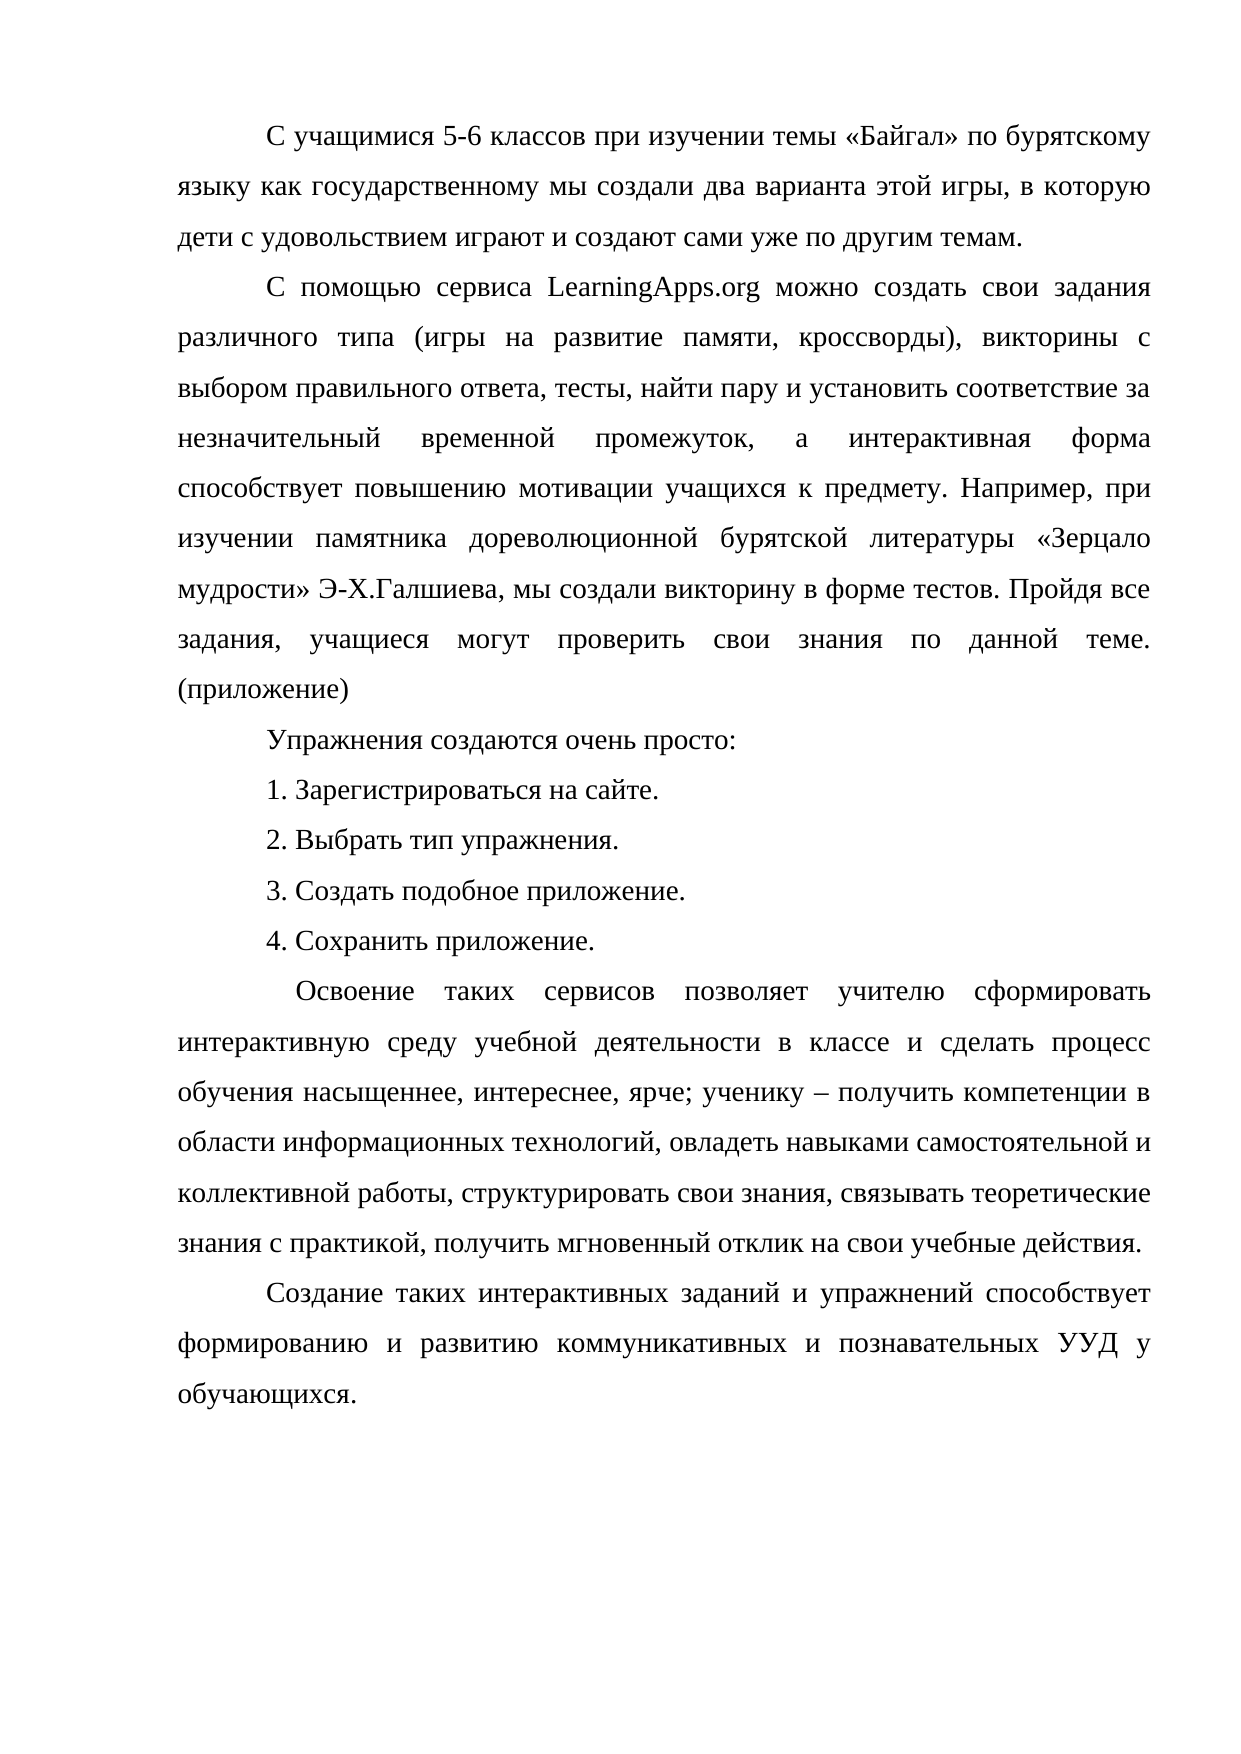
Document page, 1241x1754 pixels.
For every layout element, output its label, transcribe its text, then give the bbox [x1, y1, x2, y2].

text 2. Выбрать тип упражнения. [177, 822, 1152, 856]
text 3. Создать подобное приложение. [177, 873, 1152, 906]
text Освоение таких сервисов позволяет учителю сформировать интерактивную среду учебной деятельности в классе и сделать процесс обучения насыщеннее, интереснее, ярче; ученику – получить компетенции в области информационных технологий, овладеть навыками самостоятельной и коллективной работы, структурировать свои знания, связывать теоретические знания с практикой, получить мгновенный отклик на свои учебные действия. [177, 973, 1152, 1258]
text 4. Сохранить приложение. [177, 923, 1152, 957]
text 1. Зарегистрироваться на сайте. [177, 772, 1152, 806]
text С учащимися 5-6 классов при изучении темы «Байгал» по бурятскому языку как государственному мы создали два варианта этой игры, в которую дети с удовольствием играют и создают сами уже по другим темам. [177, 118, 1152, 252]
text Создание таких интерактивных заданий и упражнений способствует формированию и развитию коммуникативных и познавательных УУД у обучающихся. [177, 1275, 1152, 1409]
text С помощью сервиса LearningApps.org можно создать свои задания различного типа (игры на развитие памяти, кроссворды), викторины с выбором правильного ответа, тесты, найти пару и установить соответствие за незначительный временной промежуток, а интерактивная форма способствует повышению мотивации учащихся к предмету. Например, при изучении памятника дореволюционной бурятской литературы «Зерцало мудрости» Э-Х.Галшиева, мы создали викторину в форме тестов. Пройдя все задания, учащиеся могут проверить свои знания по данной теме.(приложение) [177, 269, 1152, 705]
text Упражнения создаются очень просто: [177, 722, 1152, 755]
